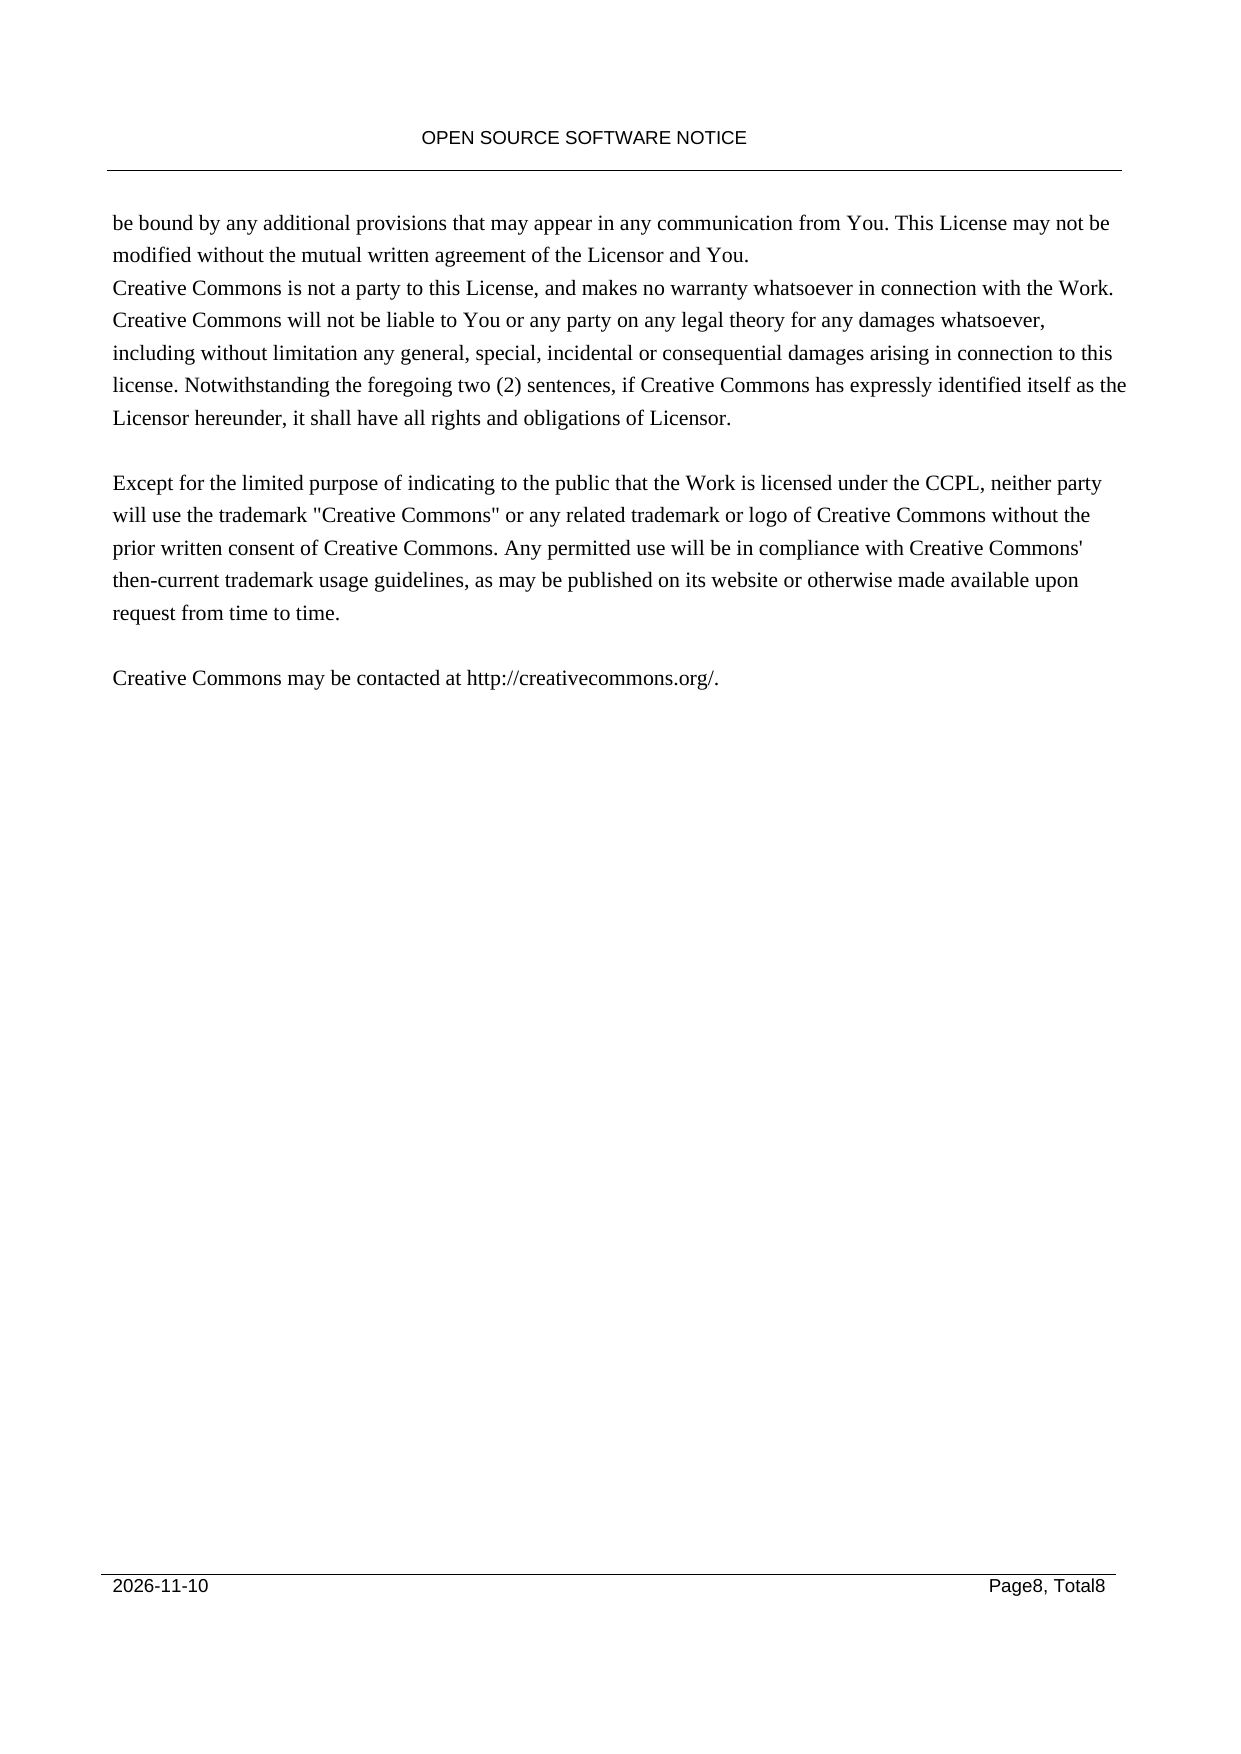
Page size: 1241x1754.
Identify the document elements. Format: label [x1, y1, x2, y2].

text [112, 206, 1128, 726]
